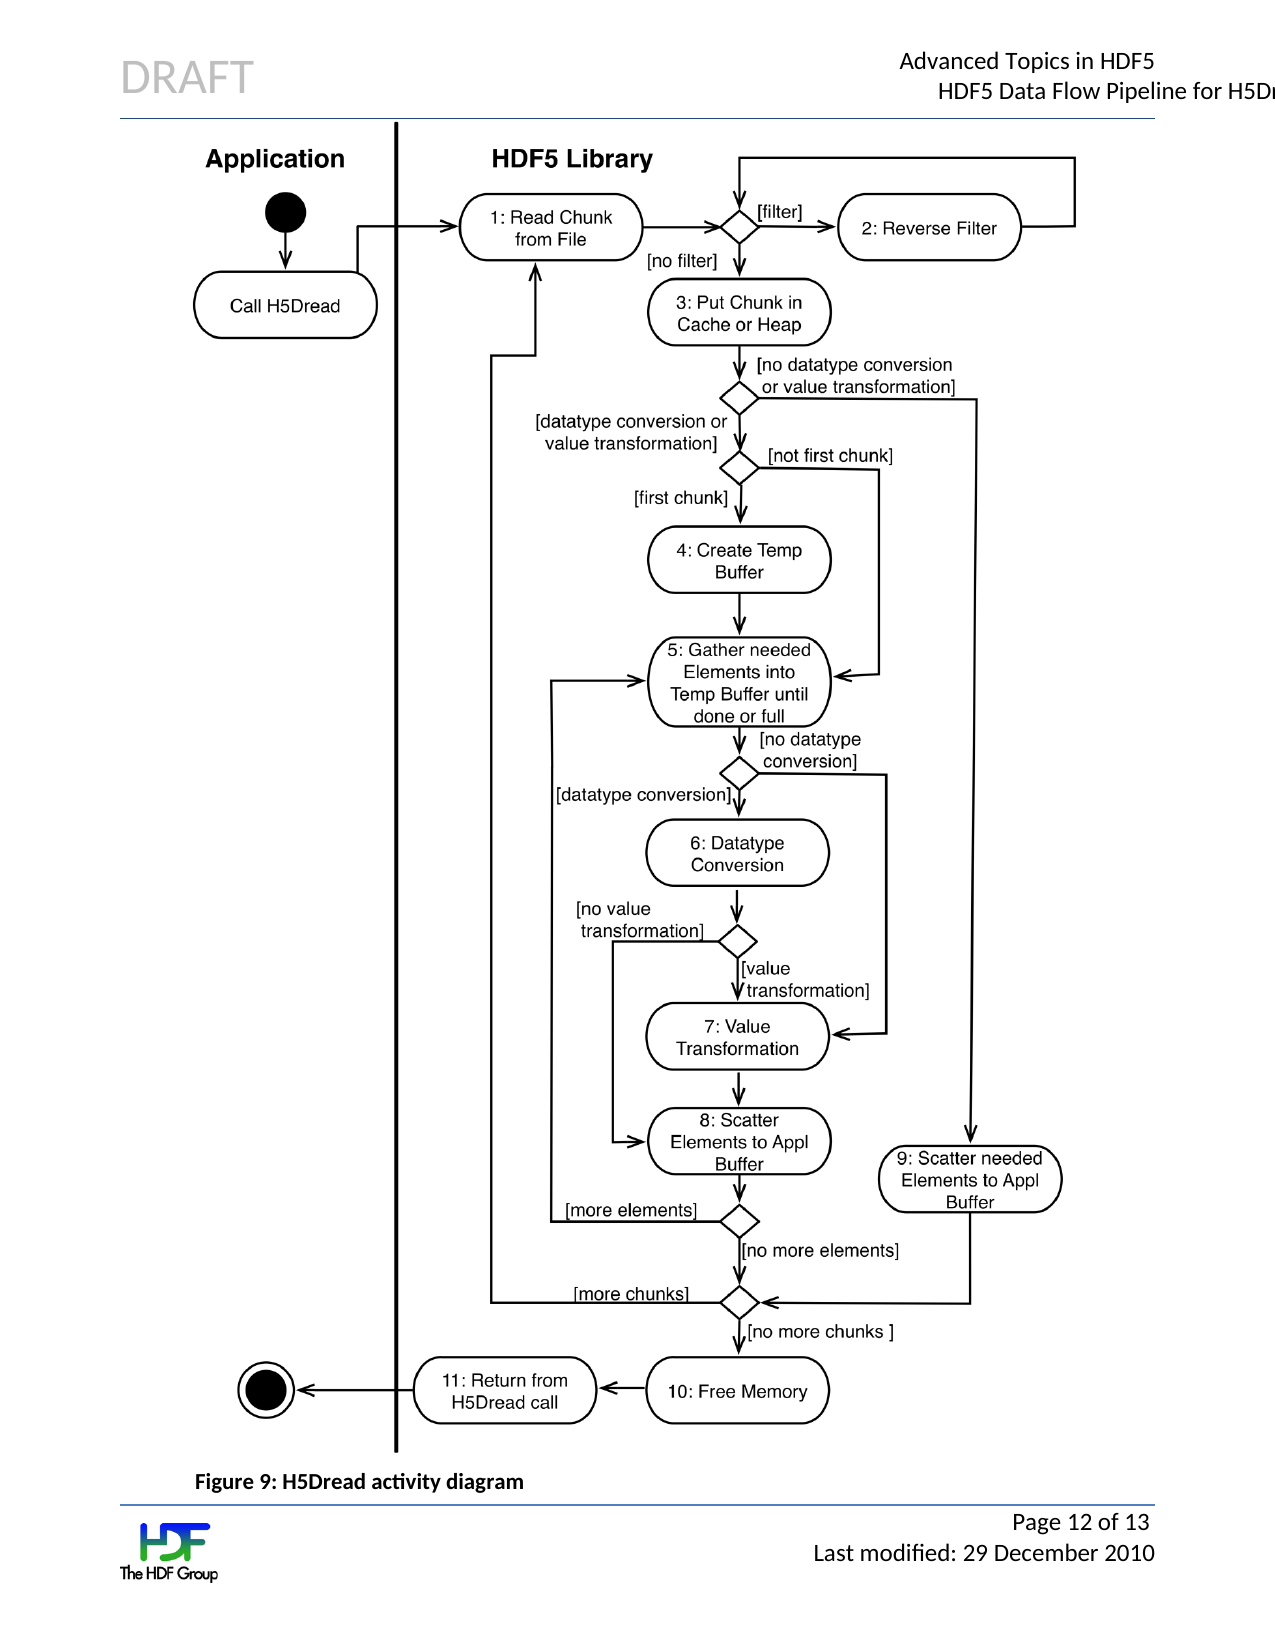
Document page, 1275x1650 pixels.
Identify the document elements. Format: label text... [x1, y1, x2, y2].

picture [190, 119, 1085, 1455]
picture [120, 1523, 218, 1583]
text Figure 9: H5Dread activity diagram [195, 1467, 1155, 1495]
